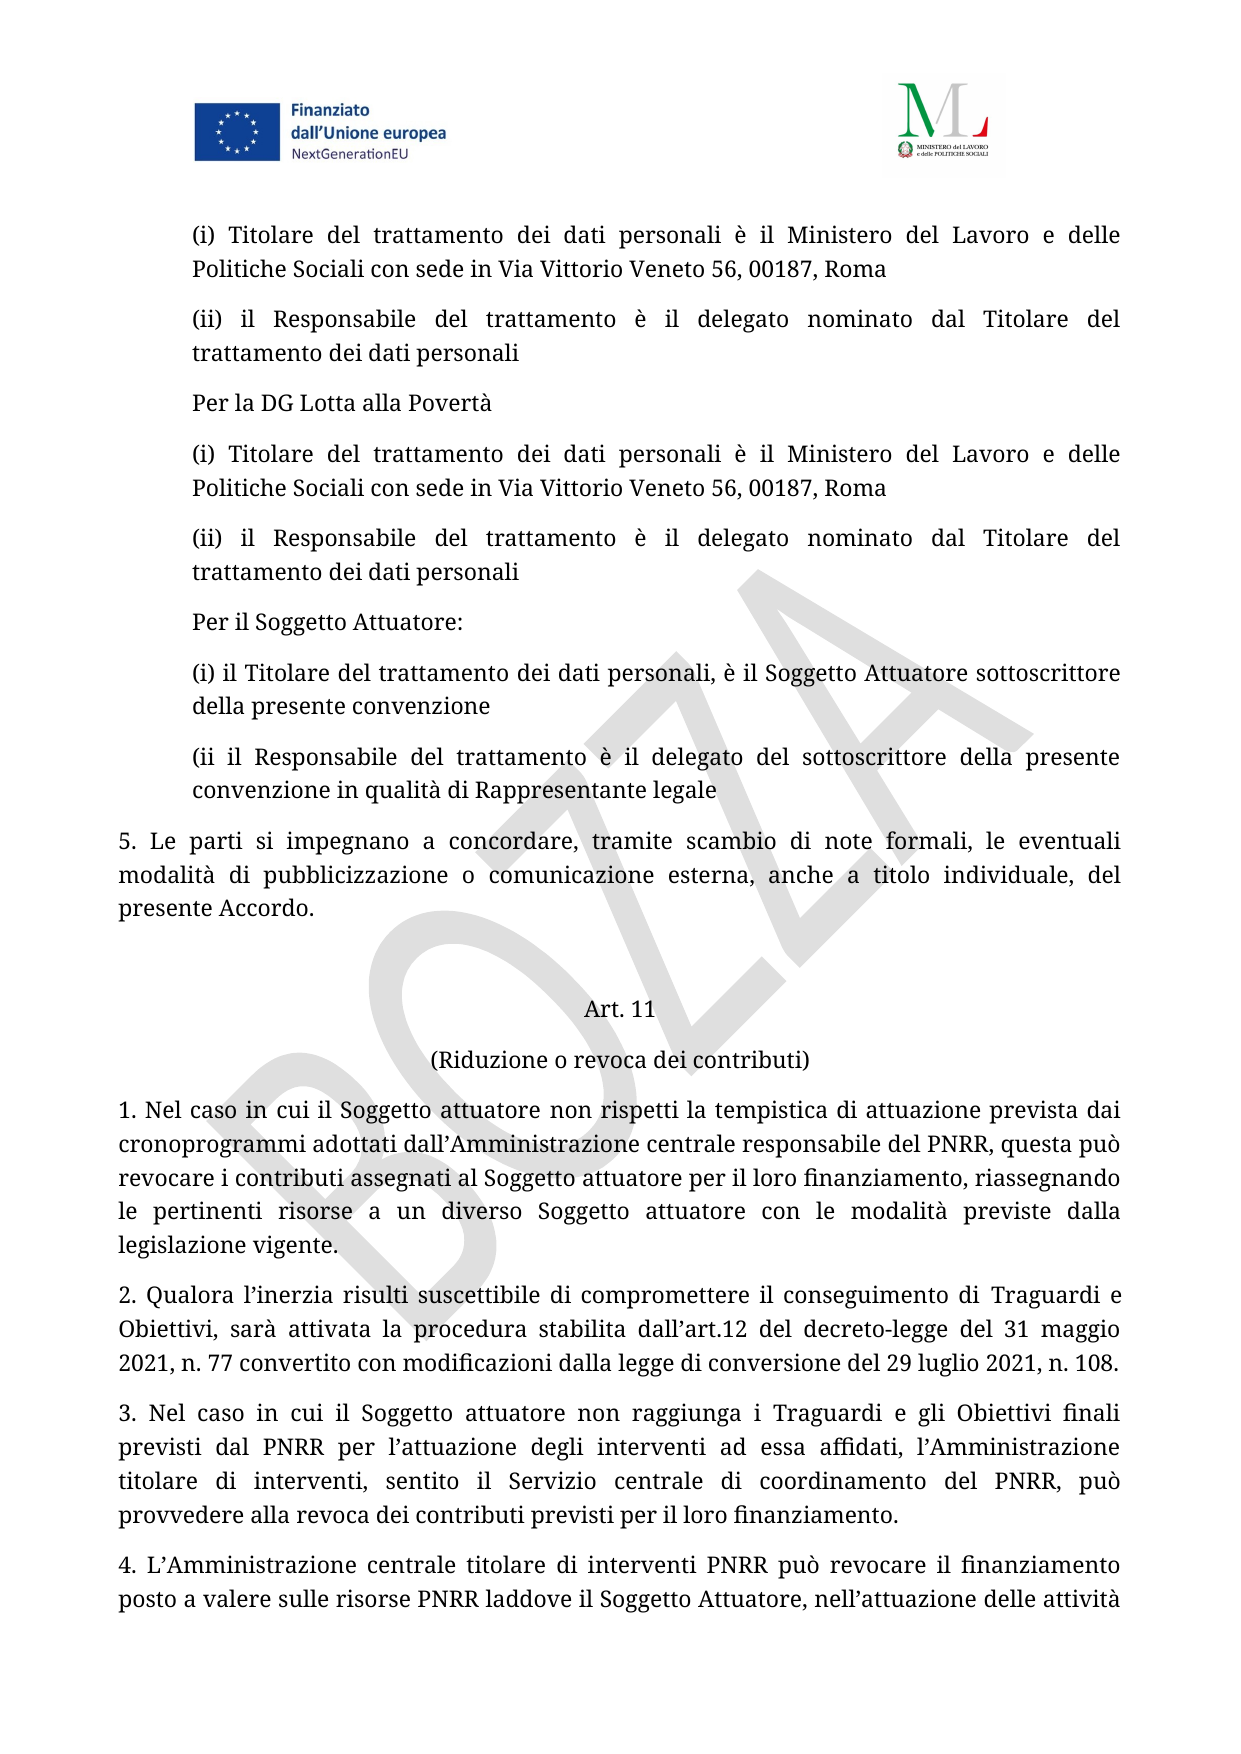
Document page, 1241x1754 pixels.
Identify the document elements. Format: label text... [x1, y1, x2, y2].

picture [881, 73, 1007, 178]
text (ii) il Responsabile del trattamento è il delegato nominato dal Titolare del trattamento dei dati personali [192, 522, 1122, 587]
text 5. Le parti si impegnano a concordare, tramite scambio di note formali, le eventuali modalità di pubblicizzazione o comunicazione esterna, anche a titolo individuale, del presente Accordo. [118, 825, 1122, 923]
text (i) Titolare del trattamento dei dati personali è il Ministero del Lavoro e delle Politiche Sociali con sede in Via Vittorio Veneto 56, 00187, Roma [192, 219, 1122, 284]
text 2. Qualora l’inerzia risulti suscettibile di compromettere il conseguimento di Traguardi e Obiettivi, sarà attivata la procedura stabilita dall’art.12 del decreto-legge del 31 maggio 2021, n. 77 convertito con modificazioni dalla legge di conversione del 29 luglio 2021, n. 108. [118, 1279, 1122, 1378]
text Per il Soggetto Attuatore: [192, 606, 1122, 637]
text (ii) il Responsabile del trattamento è il delegato nominato dal Titolare del trattamento dei dati personali [192, 303, 1122, 368]
text 3. Nel caso in cui il Soggetto attuatore non raggiunga i Traguardi e gli Obiettivi finali previsti dal PNRR per l’attuazione degli interventi ad essa affidati, l’Amministrazione titolare di interventi, sentito il Servizio centrale di coordinamento del PNRR, può provvedere alla revoca dei contributi previsti per il loro finanziamento. [118, 1397, 1122, 1530]
text (i) il Titolare del trattamento dei dati personali, è il Soggetto Attuatore sottoscrittore della presente convenzione [192, 656, 1122, 721]
text (i) Titolare del trattamento dei dati personali è il Ministero del Lavoro e delle Politiche Sociali con sede in Via Vittorio Veneto 56, 00187, Roma [192, 438, 1122, 503]
text Art. 11 [118, 993, 1122, 1024]
text (ii il Responsabile del trattamento è il delegato del sottoscrittore della presente convenzione in qualità di Rappresentante legale [192, 741, 1122, 806]
text 1. Nel caso in cui il Soggetto attuatore non rispetti la tempistica di attuazione prevista dai cronoprogrammi adottati dall’Amministrazione centrale responsabile del PNRR, questa può revocare i contributi assegnati al Soggetto attuatore per il loro finanziamento, riassegnando le pertinenti risorse a un diverso Soggetto attuatore con le modalità previste dalla legislazione vigente. [118, 1094, 1122, 1260]
picture [193, 97, 453, 163]
text Per la DG Lotta alla Povertà [192, 387, 1122, 418]
text (Riduzione o revoca dei contributi) [118, 1043, 1122, 1075]
